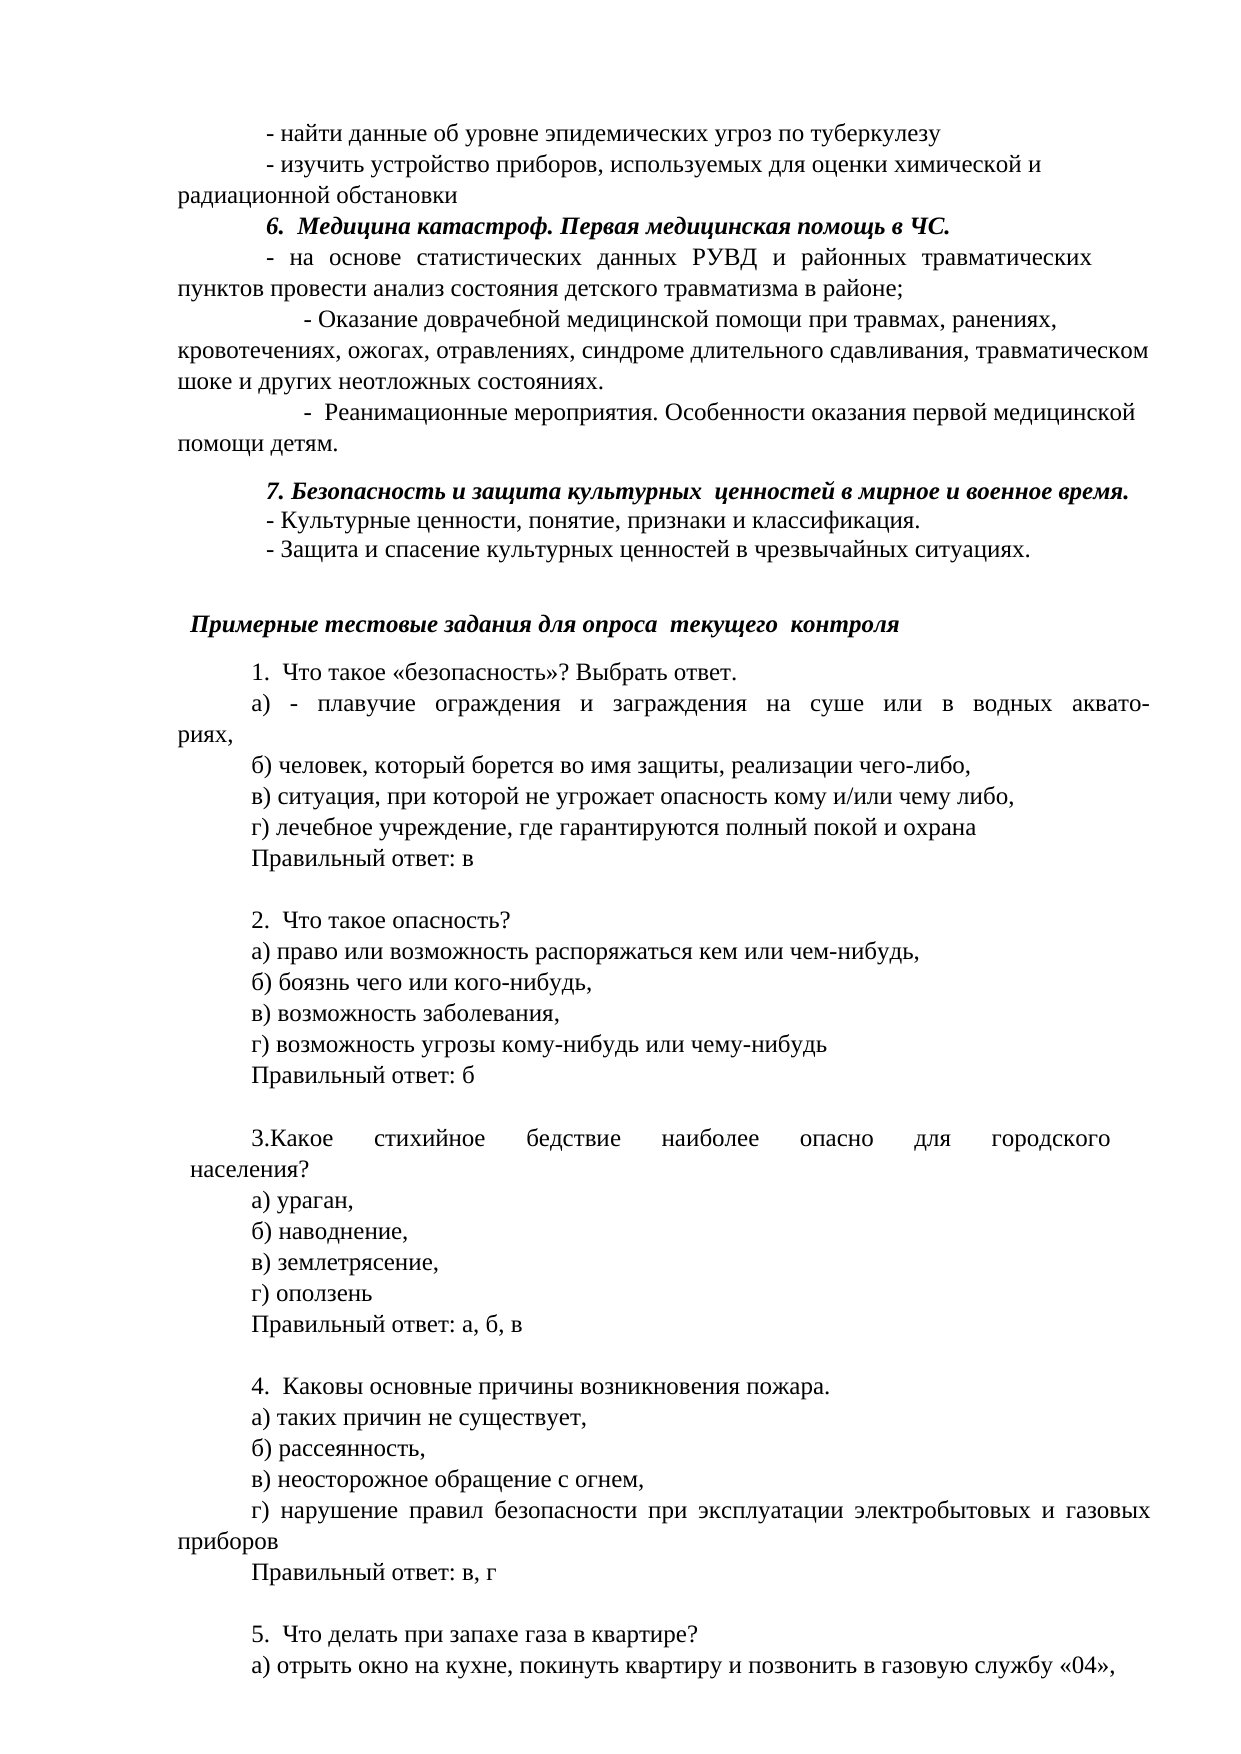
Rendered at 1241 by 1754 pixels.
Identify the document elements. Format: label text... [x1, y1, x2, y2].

text б) боязнь чего или кого-нибудь, [177, 967, 1152, 996]
text г) возможность угрозы кому-нибудь или чему-нибудь [177, 1029, 1152, 1058]
text г) нарушение правил безопасности при эксплуатации электробытовых и газовых приборов [177, 1495, 1152, 1555]
text б) рассеянность, [177, 1433, 1152, 1462]
text 6. Медицина катастроф. Первая медицинская помощь в ЧС. [177, 211, 1093, 240]
text а) ураган, [177, 1185, 1152, 1213]
text б) человек, который борется во имя защиты, реализации чего-либо, [177, 750, 1152, 779]
text - найти данные об уровне эпидемических угроз по туберкулезу [177, 118, 1152, 147]
text Правильный ответ: в, г [177, 1557, 1152, 1586]
text - Оказание доврачебной медицинской помощи при травмах, ранениях, кровотечениях, ожогах, отравлениях, синдроме длительного сдавливания, травматическом шоке и других неотложных состояниях. [177, 304, 1152, 395]
text а) право или возможность распоряжаться кем или чем-нибудь, [177, 936, 1152, 965]
text Правильный ответ: в [177, 843, 1152, 872]
text а) - плавучие ограждения и заграждения на суше или в водных аквато- риях, [177, 688, 1152, 748]
text 4. Каковы основные причины возникновения пожара. [177, 1371, 1152, 1400]
text а) отрыть окно на кухне, покинуть квартиру и позвонить в газовую службу «04», [177, 1650, 1152, 1679]
text в) землетрясение, [177, 1247, 1152, 1276]
text в) возможность заболевания, [177, 998, 1152, 1027]
text в) ситуация, при которой не угрожает опасность кому и/или чему либо, [177, 781, 1179, 810]
text - Культурные ценности, понятие, признаки и классификация. [177, 505, 1093, 534]
text Примерные тестовые задания для опроса текущего контроля [177, 609, 1152, 638]
text г) лечебное учреждение, где гарантируются полный покой и охрана [177, 812, 1152, 841]
text 2. Что такое опасность? [177, 905, 1152, 934]
text в) неосторожное обращение с огнем, [177, 1464, 1152, 1493]
text - изучить устройство приборов, используемых для оценки химической и радиационной обстановки [177, 149, 1152, 209]
text Правильный ответ: б [177, 1061, 1152, 1089]
text б) наводнение, [177, 1216, 1152, 1244]
text 1. Что такое «безопасность»? Выбрать ответ. [177, 657, 1152, 686]
text г) оползень [177, 1278, 1152, 1307]
text - Реанимационные мероприятия. Особенности оказания первой медицинской помощи детям. [177, 397, 1152, 457]
text а) таких причин не существует, [177, 1402, 1152, 1431]
text - Защита и спасение культурных ценностей в чрезвычайных ситуациях. [177, 534, 1093, 562]
text - на основе статистических данных РУВД и районных травматических пунктов провести анализ состояния детского травматизма в районе; [177, 242, 1093, 302]
text 3.Какое стихийное бедствие наиболее опасно для городского населения? [177, 1123, 1152, 1182]
text 7. Безопасность и защита культурных ценностей в мирное и военное время. [177, 476, 1152, 505]
text Правильный ответ: а, б, в [177, 1309, 1152, 1338]
text 5. Что делать при запахе газа в квартире? [177, 1619, 1152, 1648]
